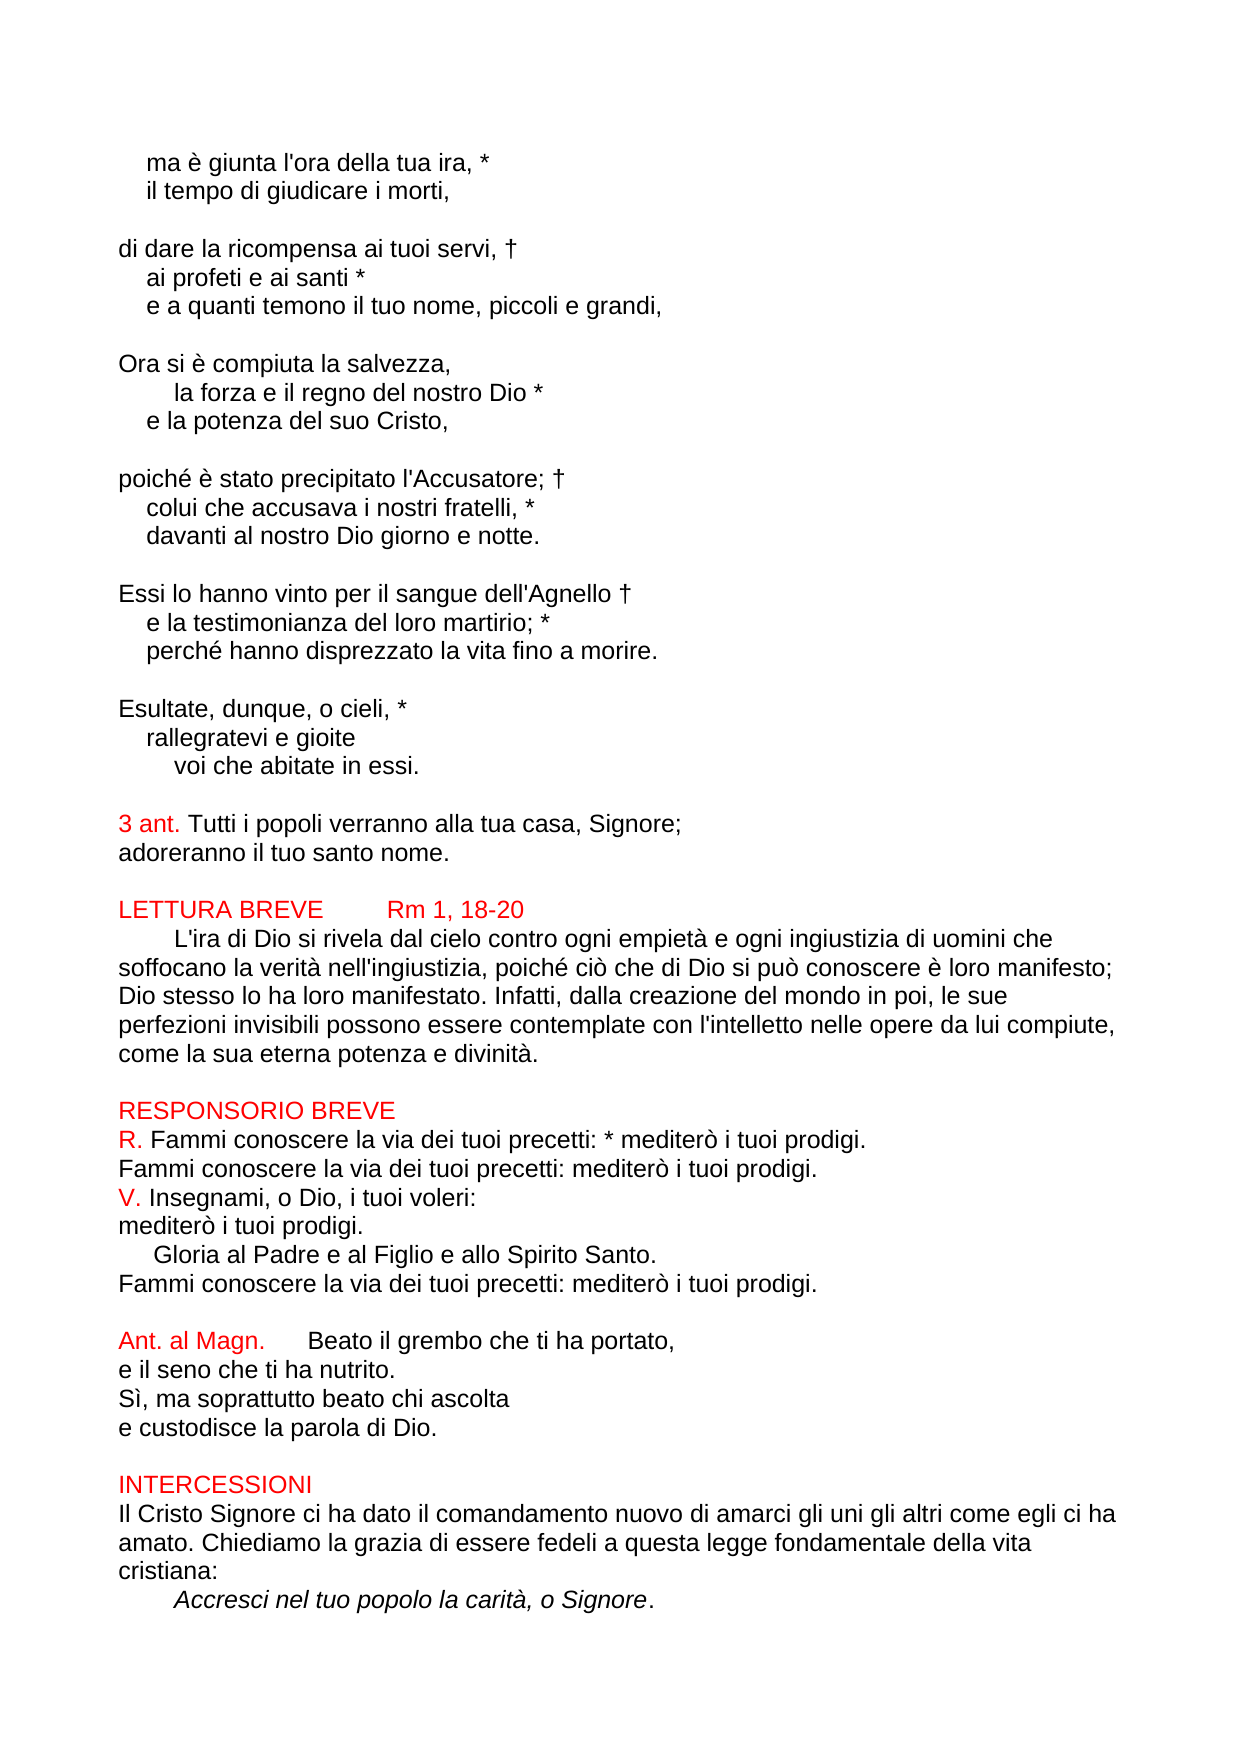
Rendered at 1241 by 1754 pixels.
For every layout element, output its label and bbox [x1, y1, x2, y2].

text [118, 148, 1122, 1614]
